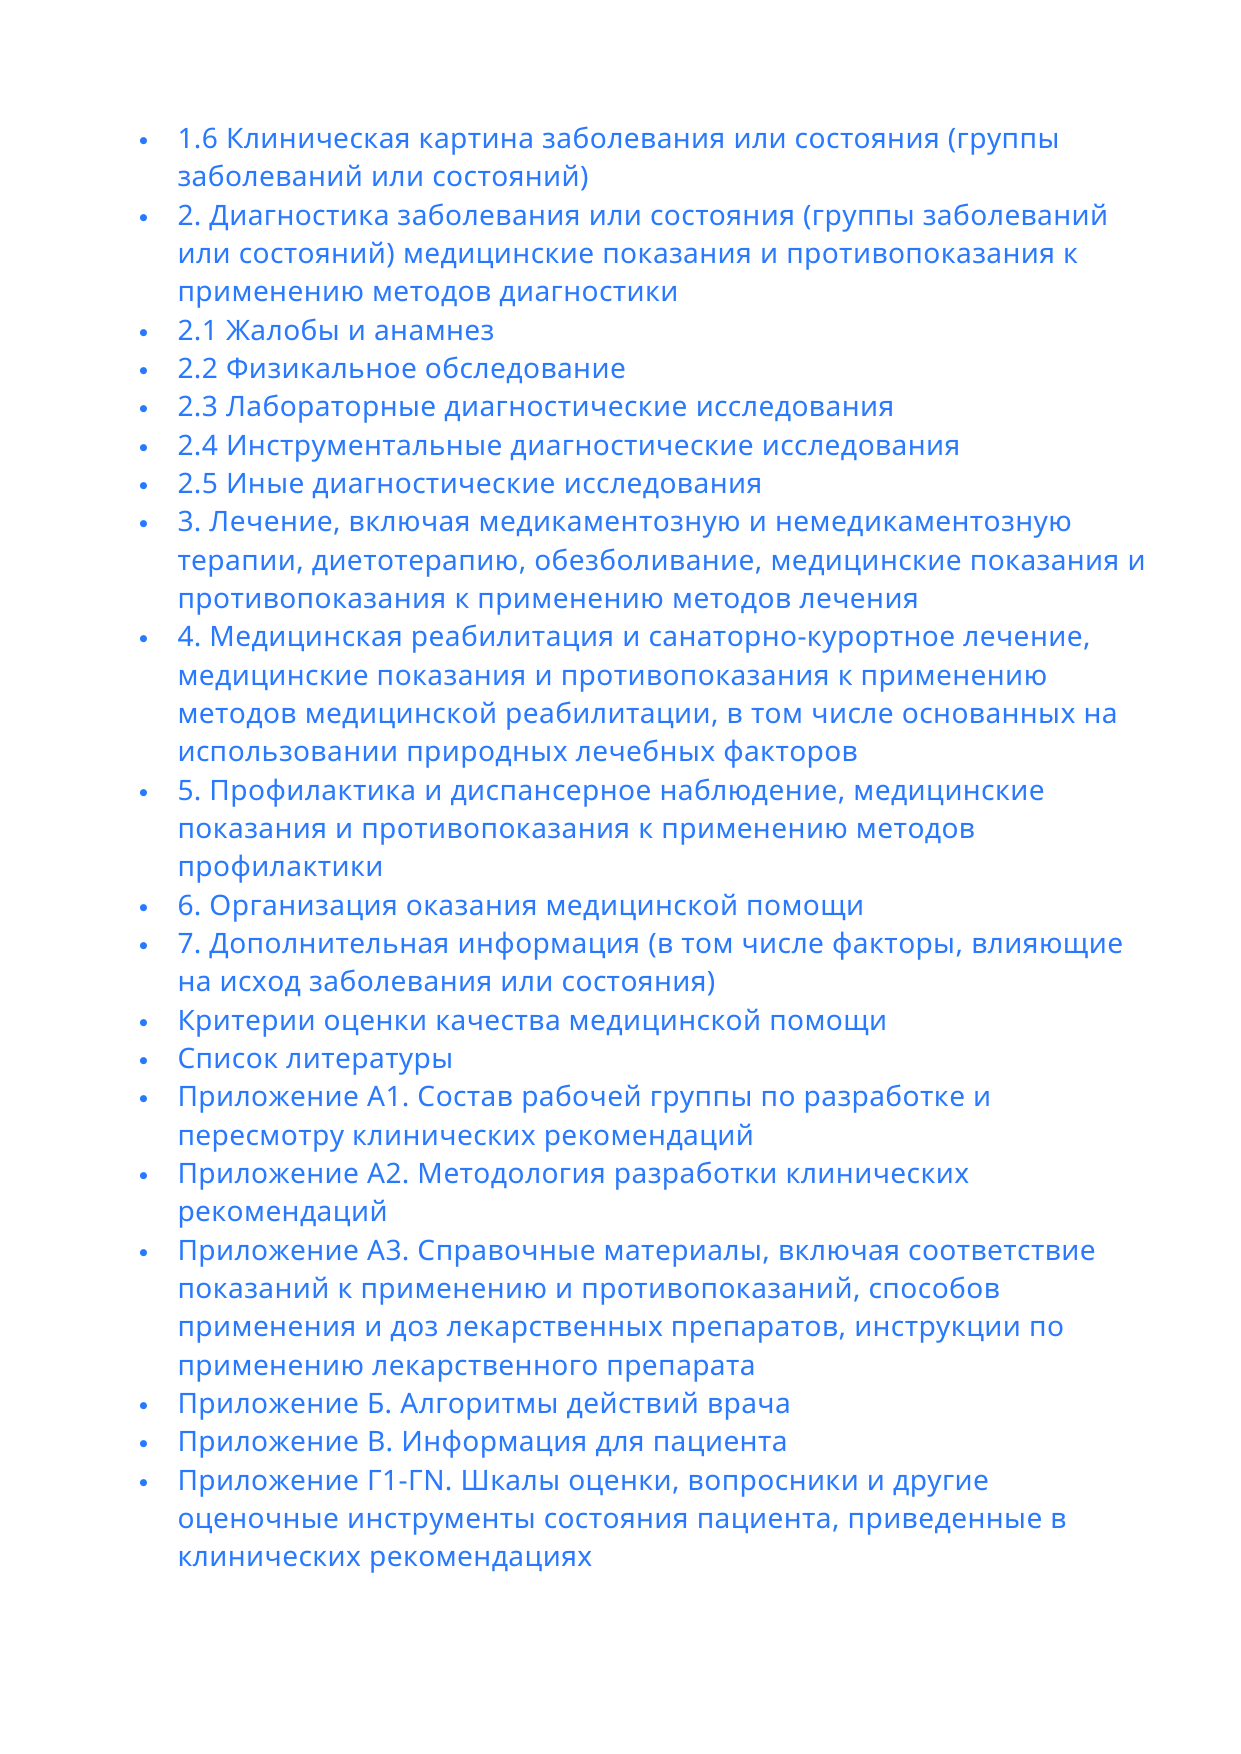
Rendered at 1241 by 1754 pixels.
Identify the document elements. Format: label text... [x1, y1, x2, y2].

list 2.3 Лабораторные диагностические исследования [140, 386, 1152, 425]
list 2. Диагностика заболевания или состояния (группы заболеваний или состояний) медицинские показания и противопоказания к применению методов диагностики [140, 195, 1152, 310]
list 7. Дополнительная информация (в том числе факторы, влияющие на исход заболевания или состояния) [140, 923, 1152, 1000]
list Приложение А1. Состав рабочей группы по разработке и пересмотру клинических рекомендаций [140, 1076, 1152, 1153]
list Приложение А2. Методология разработки клинических рекомендаций [140, 1153, 1152, 1230]
list 6. Организация оказания медицинской помощи [140, 885, 1152, 923]
list Приложение А3. Справочные материалы, включая соответствие показаний к применению и противопоказаний, способов применения и доз лекарственных препаратов, инструкции по применению лекарственного препарата [140, 1230, 1152, 1383]
list 5. Профилактика и диспансерное наблюдение, медицинские показания и противопоказания к применению методов профилактики [140, 770, 1152, 885]
list Приложение Г1-ГN. Шкалы оценки, вопросники и другие оценочные инструменты состояния пациента, приведенные в клинических рекомендациях [140, 1460, 1152, 1575]
list Приложение Б. Алгоритмы действий врача [140, 1383, 1152, 1421]
list 2.2 Физикальное обследование [140, 348, 1152, 386]
list Приложение В. Информация для пациента [140, 1421, 1152, 1460]
list Критерии оценки качества медицинской помощи [140, 1000, 1152, 1038]
list Список литературы [140, 1038, 1152, 1076]
list 4. Медицинская реабилитация и санаторно-курортное лечение, медицинские показания и противопоказания к применению методов медицинской реабилитации, в том числе основанных на использовании природных лечебных факторов [140, 616, 1152, 770]
list 1.6 Клиническая картина заболевания или состояния (группы заболеваний или состояний) [140, 118, 1152, 195]
list 3. Лечение, включая медикаментозную и немедикаментозную терапии, диетотерапию, обезболивание, медицинские показания и противопоказания к применению методов лечения [140, 501, 1152, 616]
list 2.4 Инструментальные диагностические исследования [140, 425, 1152, 463]
list 2.5 Иные диагностические исследования [140, 463, 1152, 501]
list 2.1 Жалобы и анамнез [140, 310, 1152, 348]
